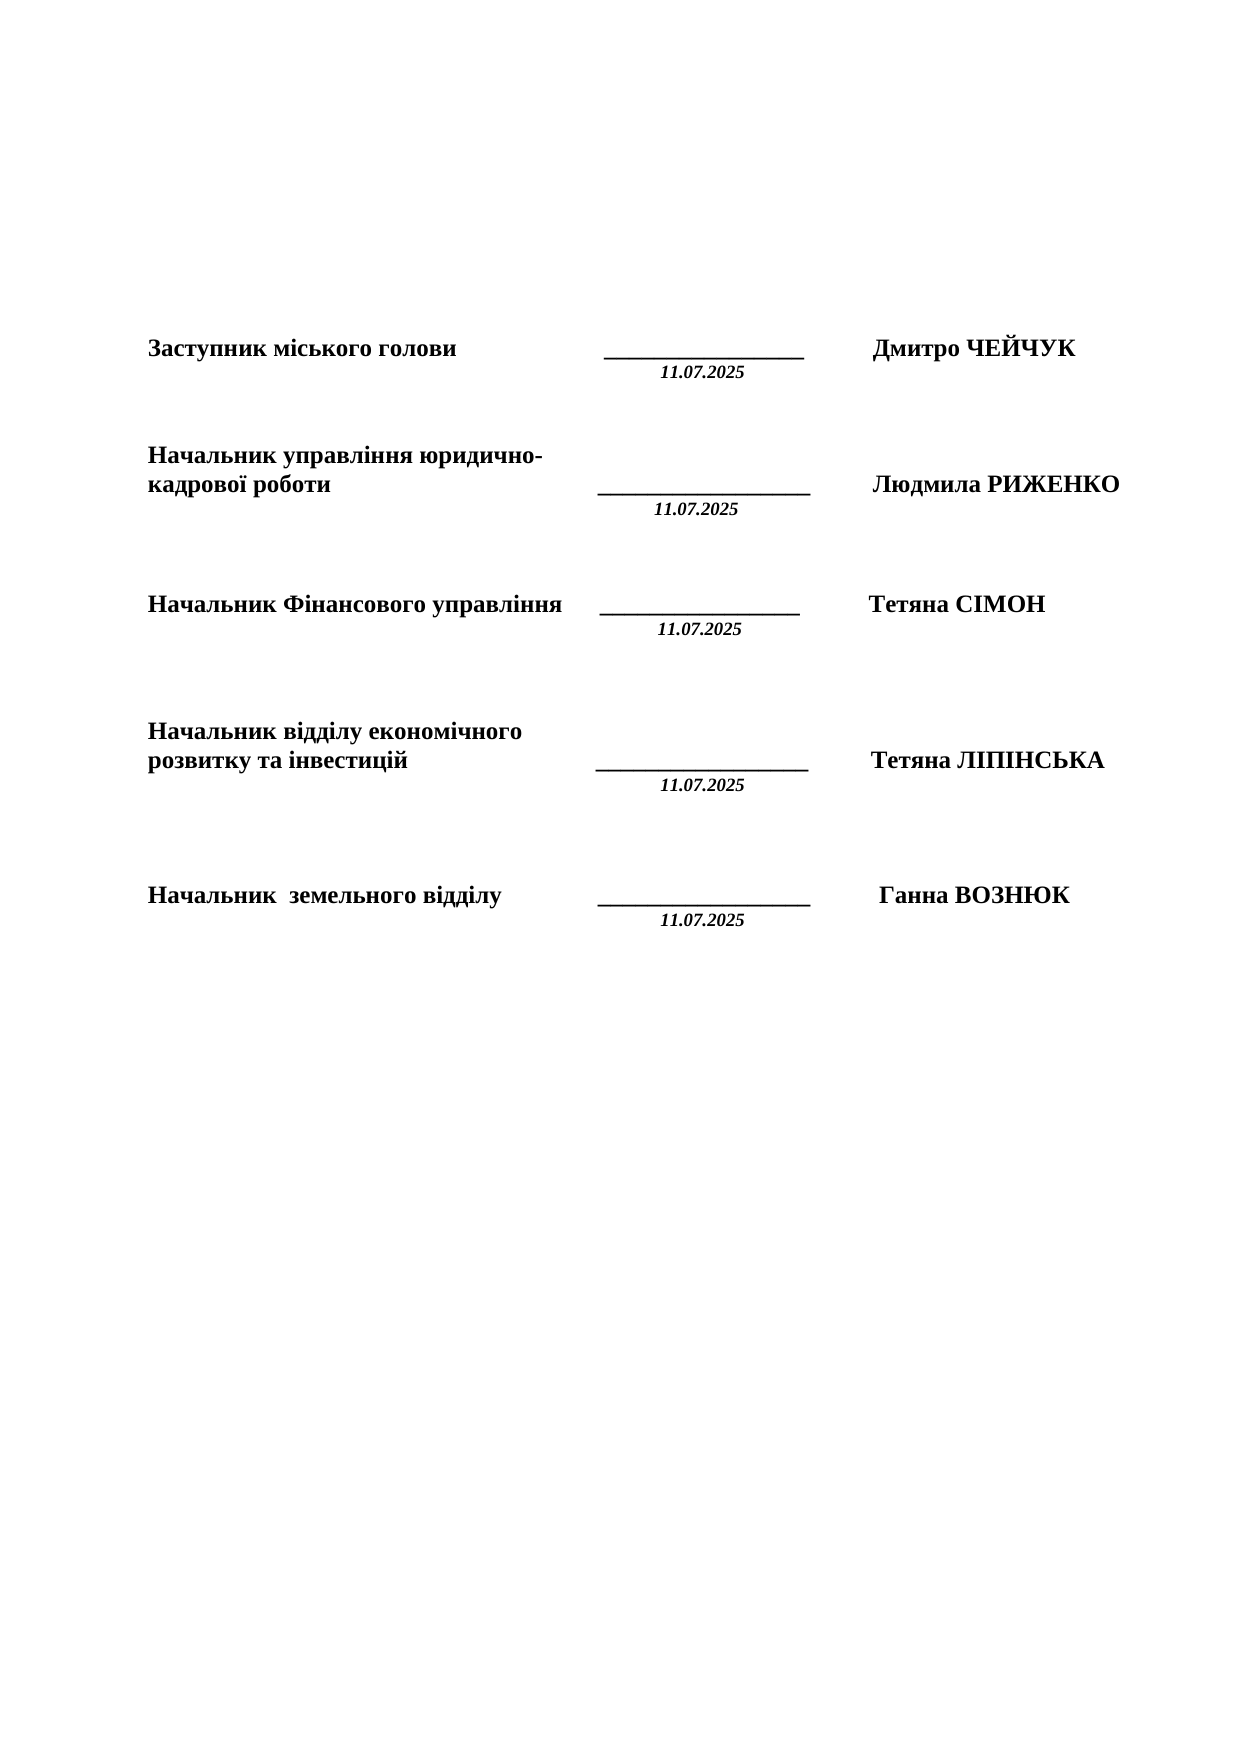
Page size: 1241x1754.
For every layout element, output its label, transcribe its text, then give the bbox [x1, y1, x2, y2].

text Начальник земельного відділу _________________ Ганна ВОЗНЮК [148, 880, 1181, 909]
text 11.07.2025 [148, 909, 1181, 931]
text розвитку та інвестицій _________________ Тетяна ЛІПІНСЬКА [148, 745, 1181, 774]
text 11.07.2025 [148, 774, 1181, 795]
text кадрової роботи _________________ Людмила РИЖЕНКО [148, 469, 1181, 498]
text Начальник управління юридично- [148, 412, 1181, 469]
text 11.07.2025 [148, 618, 1181, 639]
text Начальник відділу економічного [148, 688, 1181, 745]
text Начальник Фінансового управління ________________ Тетяна СІМОН [148, 589, 1181, 618]
text 11.07.2025 [148, 361, 1181, 383]
text 11.07.2025 [148, 498, 1181, 519]
text Заступник міського голови ________________ Дмитро ЧЕЙЧУК [148, 333, 1181, 361]
